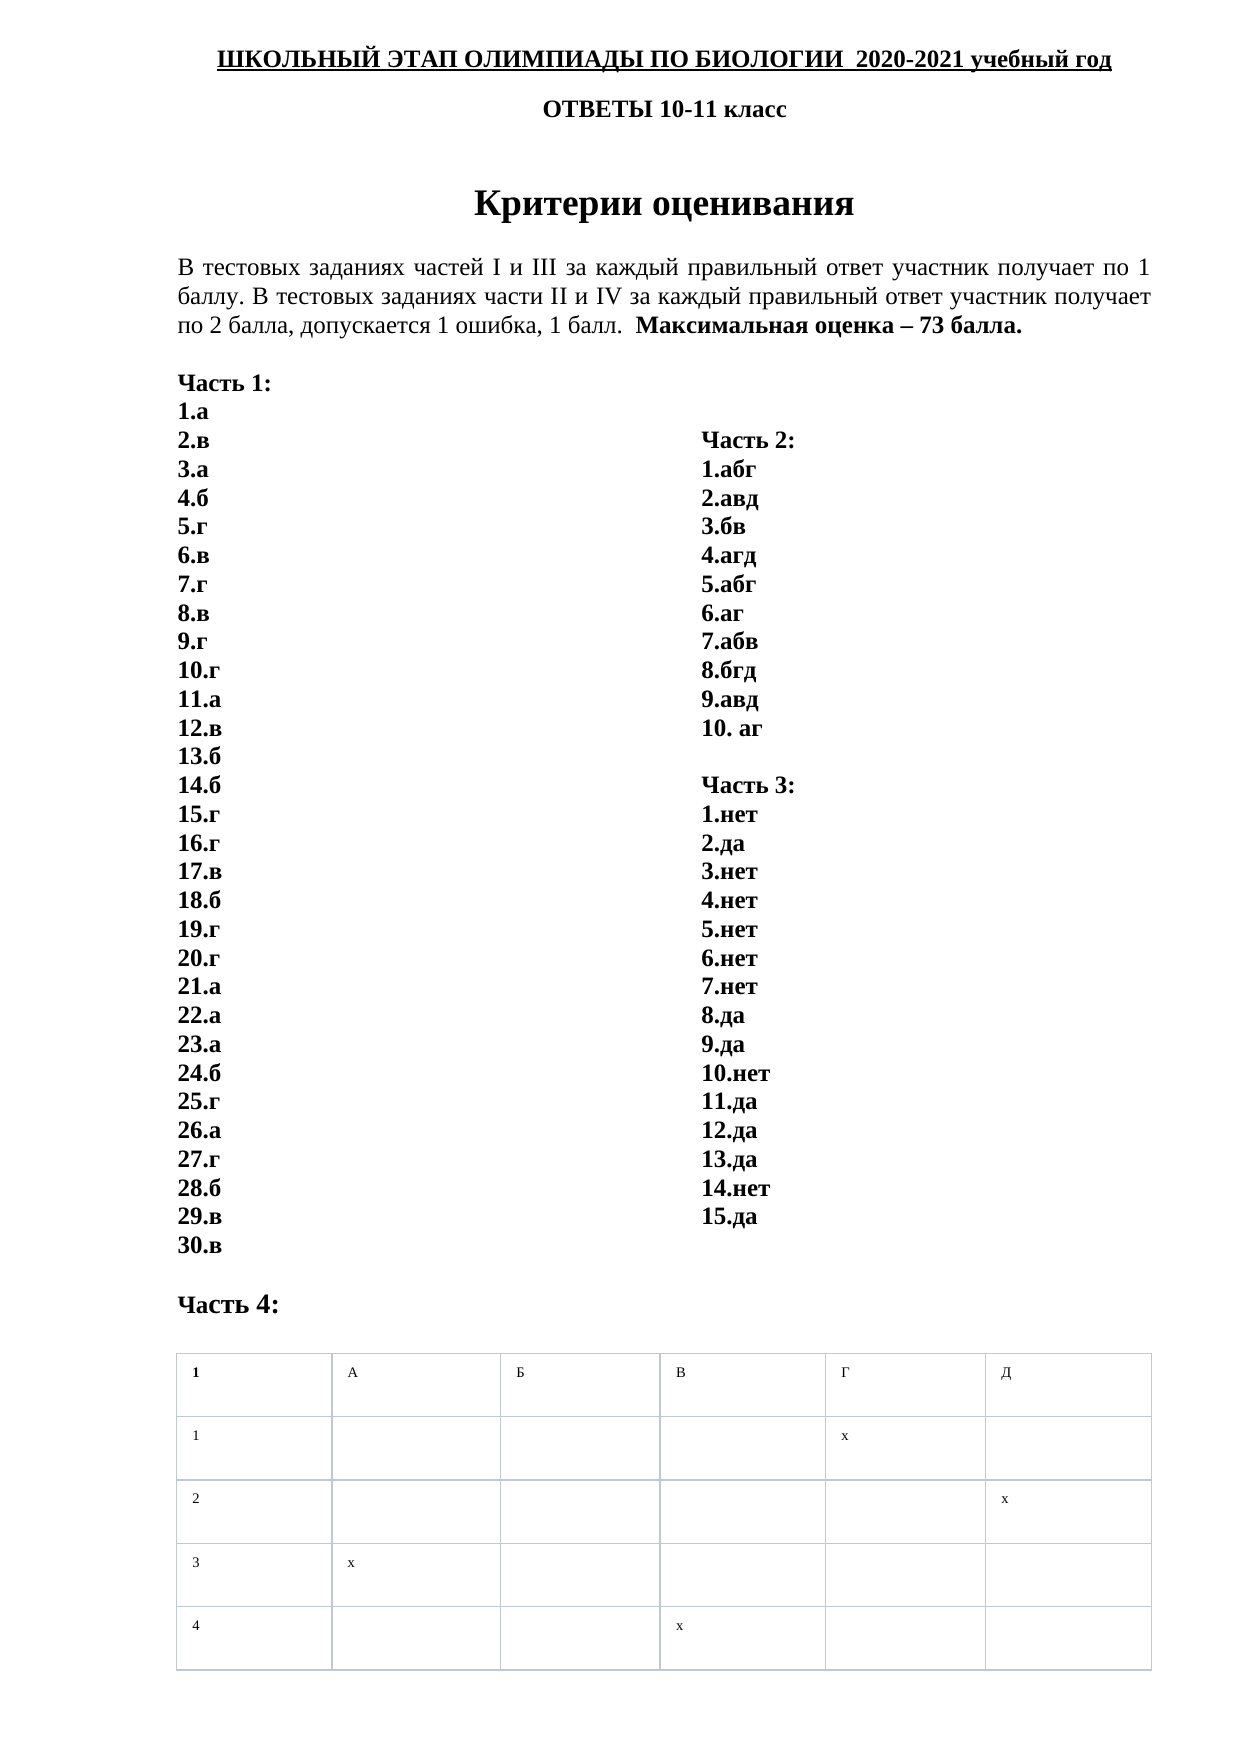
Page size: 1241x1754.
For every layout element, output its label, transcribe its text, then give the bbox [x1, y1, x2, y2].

text 1.абг [701, 454, 1152, 483]
text 16.г [177, 828, 627, 856]
table_header Б [501, 1354, 659, 1416]
text 6.нет [701, 943, 1152, 971]
text 27.г [177, 1144, 627, 1173]
table_cell [501, 1417, 659, 1479]
text 7.г [177, 569, 627, 598]
text Часть 4: [177, 1288, 1152, 1320]
text 4.нет [701, 885, 1152, 914]
text 7.нет [701, 971, 1152, 1000]
text 1.а [177, 396, 627, 425]
table_cell [501, 1544, 659, 1606]
text 11.а [177, 684, 627, 713]
text 19.г [177, 914, 627, 943]
text 3.нет [701, 856, 1152, 885]
text 13.б [177, 741, 627, 770]
text 14.нет [701, 1173, 1152, 1201]
text 17.в [177, 856, 627, 885]
table_cell [986, 1607, 1151, 1669]
table_cell [501, 1607, 659, 1669]
text 15.г [177, 799, 627, 828]
text ОТВЕТЫ 10-11 класс [177, 94, 1152, 123]
table_header В [661, 1354, 825, 1416]
text 11.да [701, 1086, 1152, 1115]
text 10. аг [701, 713, 1152, 741]
table_header А [333, 1354, 500, 1416]
text 8.да [701, 1000, 1152, 1029]
table_cell 4 [177, 1607, 331, 1669]
text 4.агд [701, 540, 1152, 569]
text Часть 1: [177, 368, 627, 396]
table_cell [661, 1417, 825, 1479]
table_cell [661, 1481, 825, 1542]
text 3.бв [701, 511, 1152, 540]
text 20.г [177, 943, 627, 971]
text 6.в [177, 540, 627, 569]
table_cell [661, 1544, 825, 1606]
text 10.нет [701, 1058, 1152, 1086]
table_cell х [661, 1607, 825, 1669]
text 13.да [701, 1144, 1152, 1173]
text 12.в [177, 713, 627, 741]
text 5.абг [701, 569, 1152, 598]
table_cell [333, 1481, 500, 1542]
table_cell х [986, 1481, 1151, 1542]
text 1.нет [701, 799, 1152, 828]
text 18.б [177, 885, 627, 914]
table_cell [333, 1607, 500, 1669]
text 22.а [177, 1000, 627, 1029]
text 30.в [177, 1230, 627, 1259]
text 5.нет [701, 914, 1152, 943]
text 12.да [701, 1115, 1152, 1144]
text 8.бгд [701, 655, 1152, 684]
table_header Г [826, 1354, 985, 1416]
table_cell [826, 1607, 985, 1669]
text 8.в [177, 598, 627, 626]
table_cell 1 [177, 1417, 331, 1479]
table_cell [501, 1481, 659, 1542]
text Часть 3: [701, 770, 1152, 799]
table_cell [986, 1417, 1151, 1479]
text 28.б [177, 1173, 627, 1201]
table_cell х [826, 1417, 985, 1479]
table_cell х [333, 1544, 500, 1606]
text 4.б [177, 483, 627, 511]
table_cell 3 [177, 1544, 331, 1606]
text 5.г [177, 511, 627, 540]
text 15.да [701, 1201, 1152, 1230]
text 6.аг [701, 598, 1152, 626]
text ШКОЛЬНЫЙ ЭТАП ОЛИМПИАДЫ ПО БИОЛОГИИ 2020-2021 учебный год [148, 44, 1152, 73]
text 21.а [177, 971, 627, 1000]
text 29.в [177, 1201, 627, 1230]
text 3.а [177, 454, 627, 483]
table_cell [826, 1544, 985, 1606]
text 2.в [177, 425, 627, 454]
text 9.да [701, 1029, 1152, 1058]
text 26.а [177, 1115, 627, 1144]
text 9.авд [701, 684, 1152, 713]
table_cell [986, 1544, 1151, 1606]
text 24.б [177, 1058, 627, 1086]
text 14.б [177, 770, 627, 799]
table_header Д [986, 1354, 1151, 1416]
table_cell 2 [177, 1481, 331, 1542]
text 2.авд [701, 483, 1152, 511]
text 7.абв [701, 626, 1152, 655]
text 2.да [701, 828, 1152, 856]
text 25.г [177, 1086, 627, 1115]
table_header 1 [177, 1354, 331, 1416]
text В тестовых заданиях частей I и III за каждый правильный ответ участник получает по 1 баллу. В тестовых заданиях части II и IV за каждый правильный ответ участник получает по 2 балла, допускается 1 ошибка, 1 балл. Максимальная оценка – 73 балла. [177, 252, 1152, 338]
text 9.г [177, 626, 627, 655]
text 23.а [177, 1029, 627, 1058]
table_cell [333, 1417, 500, 1479]
text Часть 2: [701, 425, 1152, 454]
text 10.г [177, 655, 627, 684]
text Критерии оценивания [177, 180, 1152, 223]
table_cell [826, 1481, 985, 1542]
